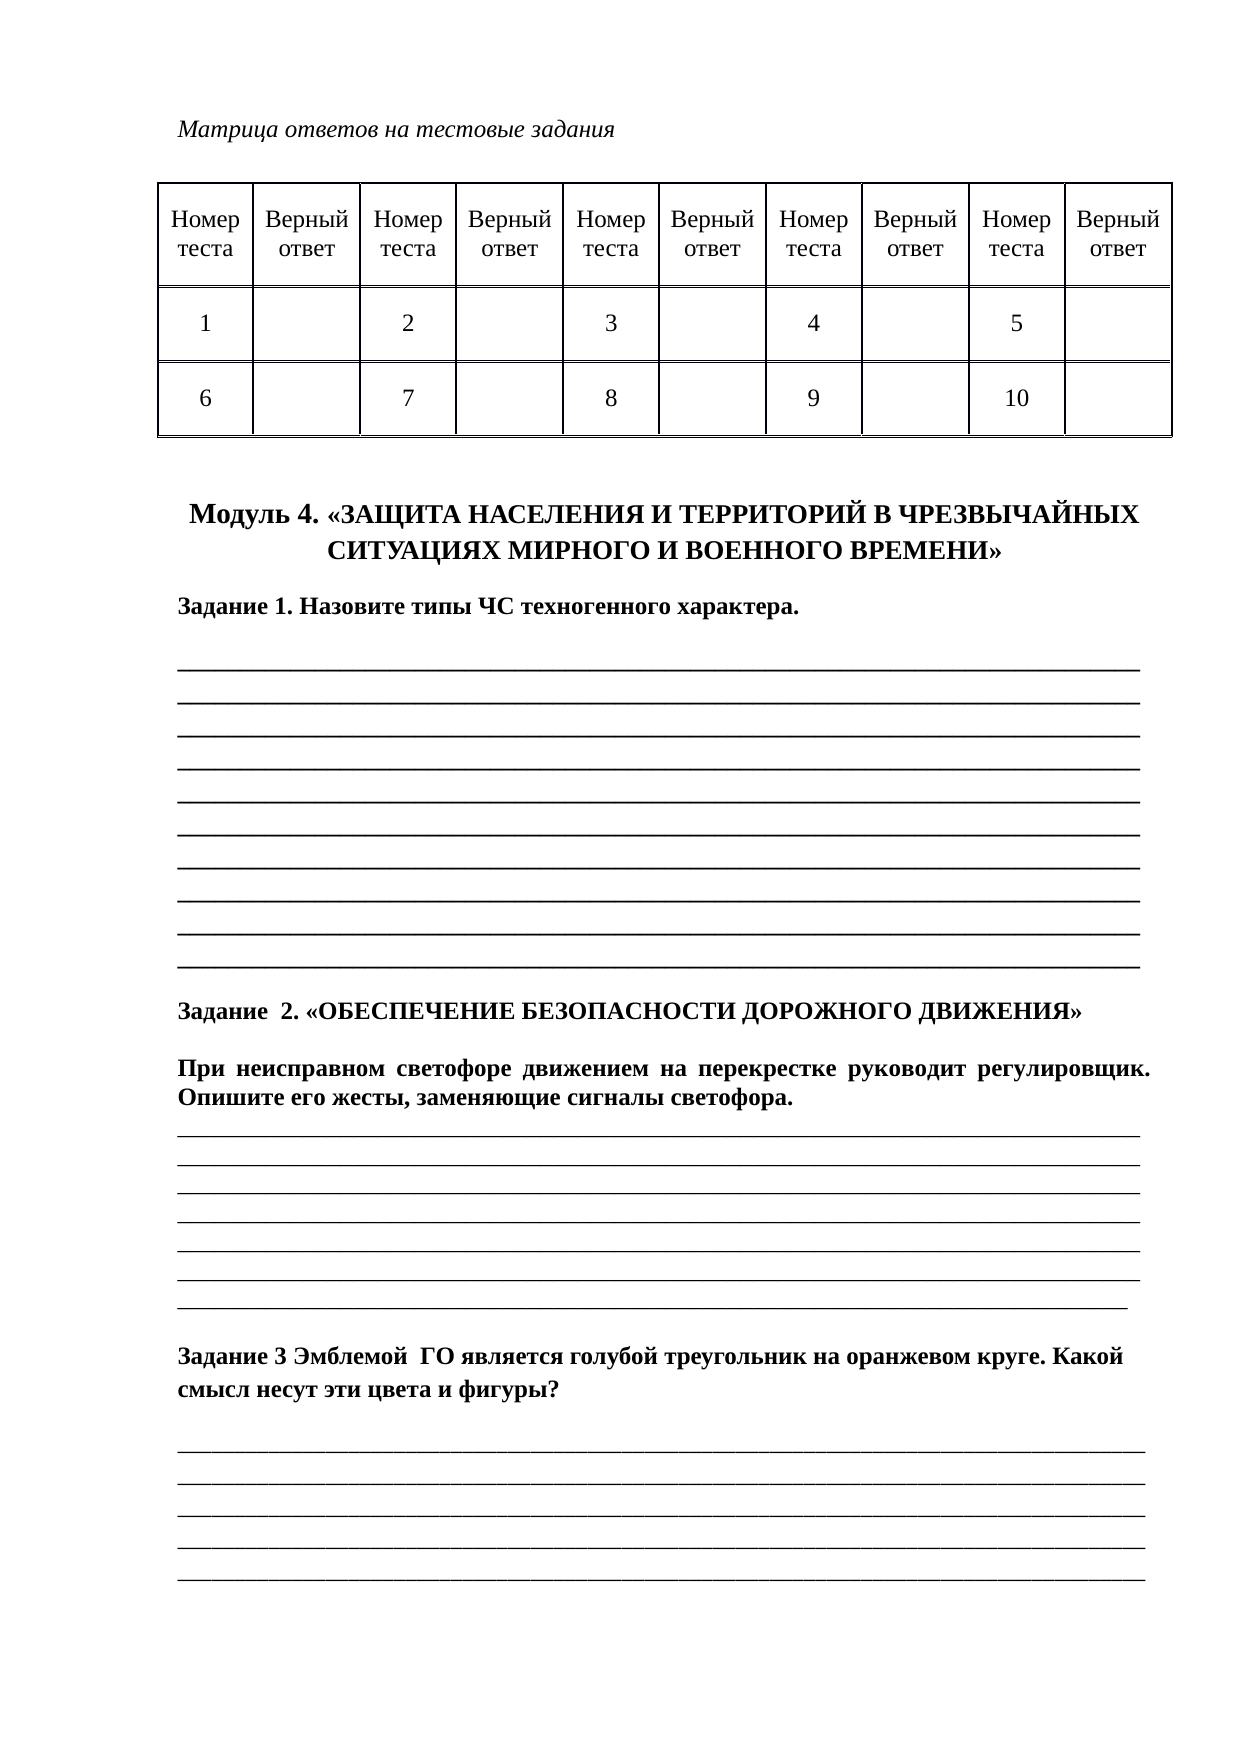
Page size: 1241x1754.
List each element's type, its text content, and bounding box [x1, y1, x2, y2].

text Задание 2. «ОБЕСПЕЧЕНИЕ БЕЗОПАСНОСТИ ДОРОЖНОГО ДВИЖЕНИЯ» [177, 996, 1152, 1025]
table_cell [457, 288, 562, 360]
table_cell [254, 288, 359, 360]
table_header Верный ответ [1066, 184, 1171, 285]
table_header Верный ответ [457, 184, 562, 285]
table_cell 2 [361, 288, 455, 360]
table_cell 9 [766, 363, 862, 435]
table_header Верный ответ [254, 184, 359, 285]
text __________________________________________________________________________________________________________________________________________________________________________________________________________________________________________________________________________________________________________________________________________________________________________________________________________________________________________________________________________________________________________________________________________________________________________________________________________________________________________________________________________________________________________________________________________________________________________________________________ [177, 645, 1152, 971]
table_cell [659, 363, 766, 435]
text Матрица ответов на тестовые задания [177, 118, 1152, 142]
table_cell 10 [969, 363, 1064, 435]
table_header Верный ответ [660, 184, 765, 285]
table_header Номер теста [767, 184, 861, 285]
table_header Верный ответ [863, 184, 968, 285]
text Модуль 4. «ЗАЩИТА НАСЕЛЕНИЯ И ТЕРРИТОРИЙ В ЧРЕЗВЫЧАЙНЫХ СИТУАЦИЯХ МИРНОГО И ВОЕННОГО ВРЕМЕНИ» [177, 496, 1152, 566]
table_cell [456, 363, 563, 435]
table_cell 3 [564, 288, 658, 360]
text Задание 1. Назовите типы ЧС техногенного характера. [177, 591, 1152, 620]
table_cell 6 [159, 363, 253, 435]
table_cell [862, 363, 969, 435]
table_cell 4 [767, 288, 861, 360]
table_cell [253, 363, 360, 435]
table_cell [863, 288, 968, 360]
table_cell [1064, 360, 1171, 435]
text __________________________________________________________________________________________________________________________________________________________________________________________________________________________________________________________________________________________________________________________________________________________________________________________________________________________________________________________________________________________________________________________________________________________ [177, 1111, 1152, 1312]
table_header Номер теста [159, 184, 252, 285]
table_cell [1066, 285, 1171, 360]
table_header Номер теста [970, 184, 1064, 285]
text Задание 3 Эмблемой ГО является голубой треугольник на оранжевом круге. Какой смысл несут эти цвета и фигуры? [177, 1341, 1152, 1403]
table_cell 8 [563, 363, 659, 435]
table_cell 1 [159, 288, 252, 360]
table_header Номер теста [361, 184, 455, 285]
table_cell [660, 288, 765, 360]
text При неисправном светофоре движением на перекрестке руководит регулировщик. Опишите его жесты, заменяющие сигналы светофора. [177, 1053, 1152, 1111]
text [177, 1428, 1152, 1584]
table_cell 7 [360, 363, 456, 435]
table_cell 5 [970, 288, 1064, 360]
table_header Номер теста [564, 184, 658, 285]
